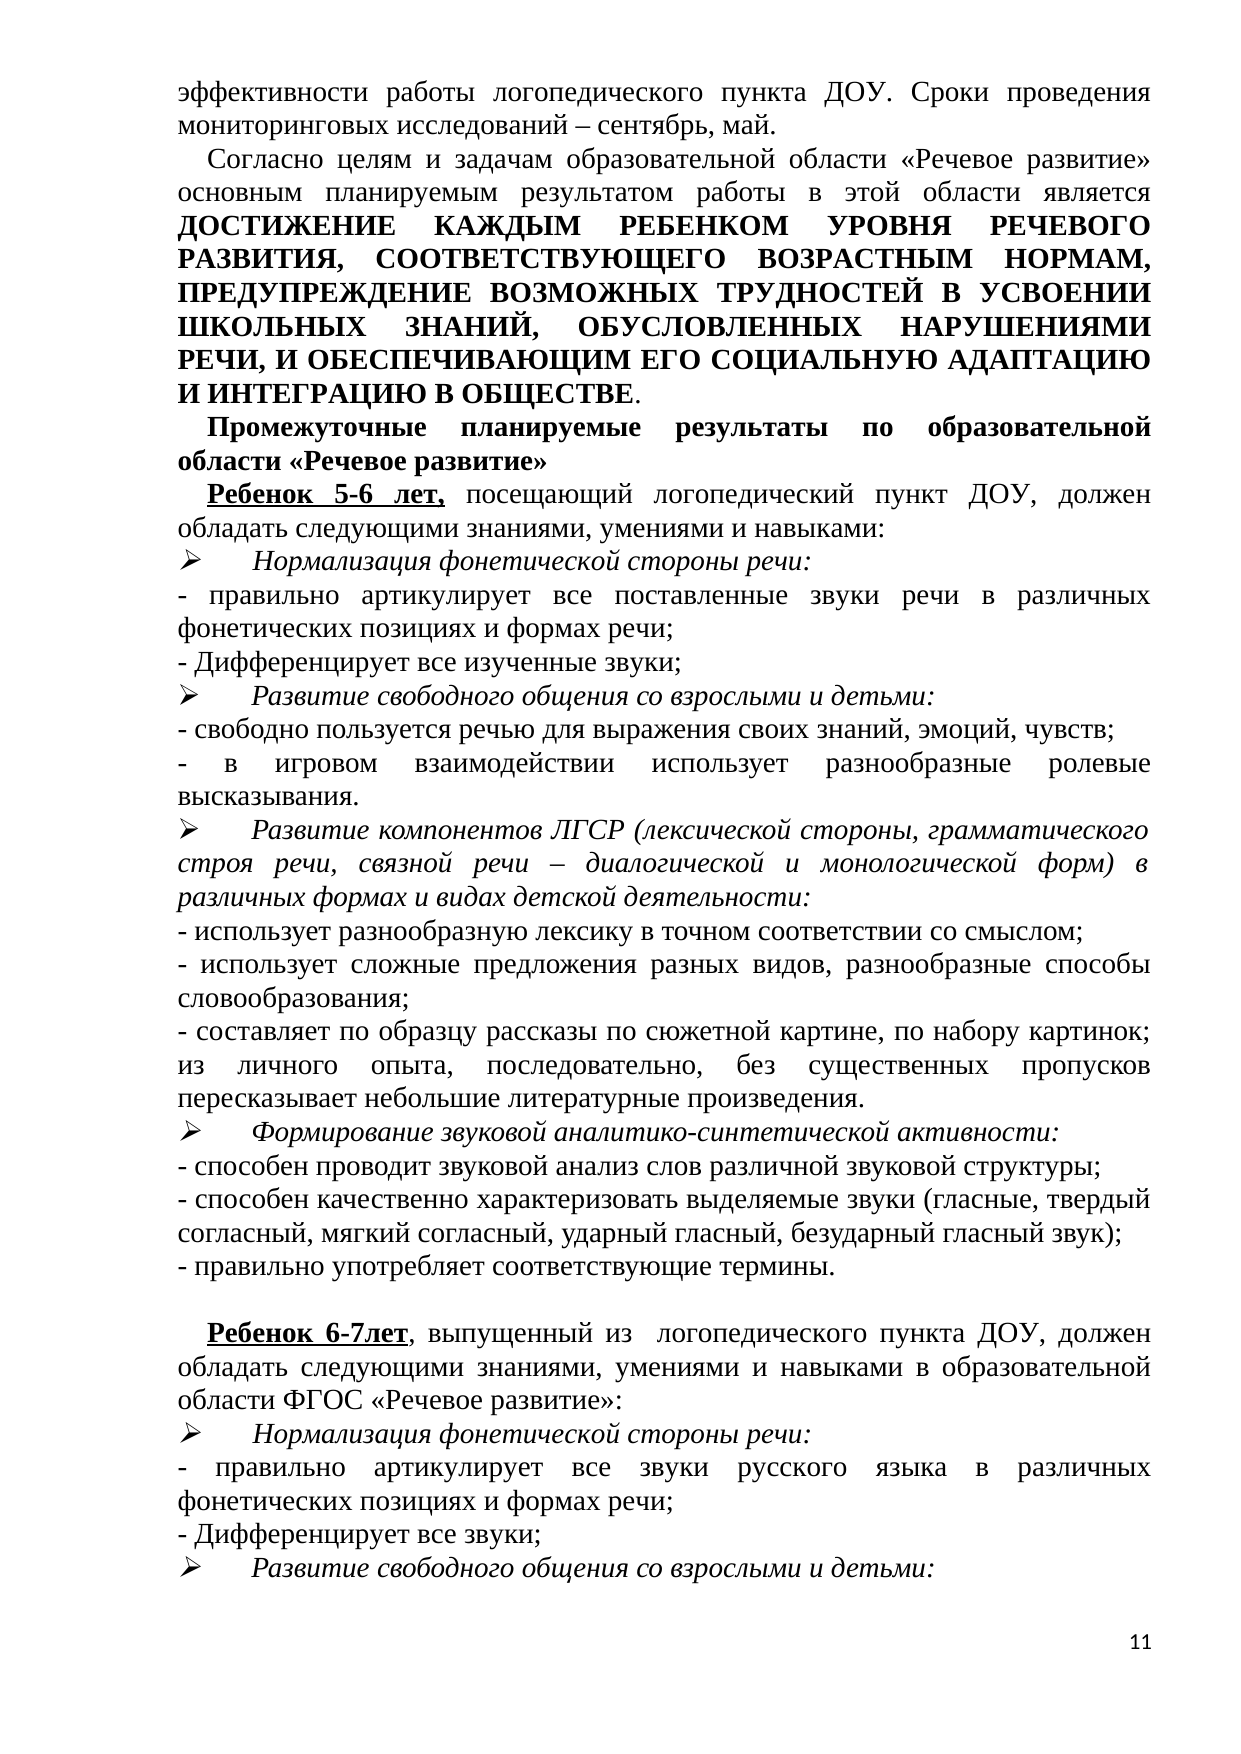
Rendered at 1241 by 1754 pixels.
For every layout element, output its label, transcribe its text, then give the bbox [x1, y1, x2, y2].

list - в игровом взаимодействии использует разнообразные ролевые высказывания. [177, 745, 1152, 812]
list Согласно целям и задачам образовательной области «Речевое развитие» основным планируемым результатом работы в этой области является ДОСТИЖЕНИЕ КАЖДЫМ РЕБЕНКОМ УРОВНЯ РЕЧЕВОГО РАЗВИТИЯ, СООТВЕТСТВУЮЩЕГО ВОЗРАСТНЫМ НОРМАМ, ПРЕДУПРЕЖДЕНИЕ ВОЗМОЖНЫХ ТРУДНОСТЕЙ В УСВОЕНИИ ШКОЛЬНЫХ ЗНАНИЙ, ОБУСЛОВЛЕННЫХ НАРУШЕНИЯМИ РЕЧИ, И ОБЕСПЕЧИВАЮЩИМ ЕГО СОЦИАЛЬНУЮ АДАПТАЦИЮ И ИНТЕГРАЦИЮ В ОБЩЕСТВЕ. [177, 141, 1152, 409]
list - использует сложные предложения разных видов, разнообразные способы словообразования; [177, 946, 1152, 1013]
text - правильно артикулирует все поставленные звуки речи в различных фонетических позициях и формах речи; [177, 577, 1152, 644]
text - Дифференцирует все звуки; [177, 1517, 1152, 1550]
list Развитие свободного общения со взрослыми и детьми: [177, 1550, 1152, 1584]
list Формирование звуковой аналитико-синтетической активности: [177, 1114, 1152, 1148]
text - правильно артикулирует все звуки русского языка в различных фонетических позициях и формах речи; [177, 1449, 1152, 1517]
list - использует разнообразную лексику в точном соответствии со смыслом; [177, 913, 1152, 946]
text Промежуточные планируемые результаты по образовательной области «Речевое развитие» [177, 409, 1152, 476]
text - Дифференцирует все изученные звуки; [177, 644, 1152, 678]
list - составляет по образцу рассказы по сюжетной картине, по набору картинок; из личного опыта, последовательно, без существенных пропусков пересказывает небольшие литературные произведения. [177, 1013, 1152, 1114]
text - правильно употребляет соответствующие термины. [177, 1248, 1152, 1282]
list Развитие свободного общения со взрослыми и детьми: [177, 678, 1152, 711]
text - способен качественно характеризовать выделяемые звуки (гласные, твердый согласный, мягкий согласный, ударный гласный, безударный гласный звук); [177, 1181, 1152, 1248]
list Нормализация фонетической стороны речи: [177, 1416, 1152, 1449]
list Развитие компонентов ЛГСР (лексической стороны, грамматического строя речи, связной речи – диалогической и монологической форм) в различных формах и видах детской деятельности: [177, 812, 1152, 913]
list - свободно пользуется речью для выражения своих знаний, эмоций, чувств; [177, 711, 1152, 745]
list Ребенок 6-7лет, выпущенный из логопедического пункта ДОУ, должен обладать следующими знаниями, умениями и навыками в образовательной области ФГОС «Речевое развитие»: [177, 1315, 1152, 1416]
list Ребенок 5-6 лет, посещающий логопедический пункт ДОУ, должен обладать следующими знаниями, умениями и навыками: [177, 476, 1152, 543]
list Нормализация фонетической стороны речи: [177, 543, 1152, 577]
text - способен проводит звуковой анализ слов различной звуковой структуры; [177, 1148, 1152, 1181]
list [177, 74, 1152, 141]
